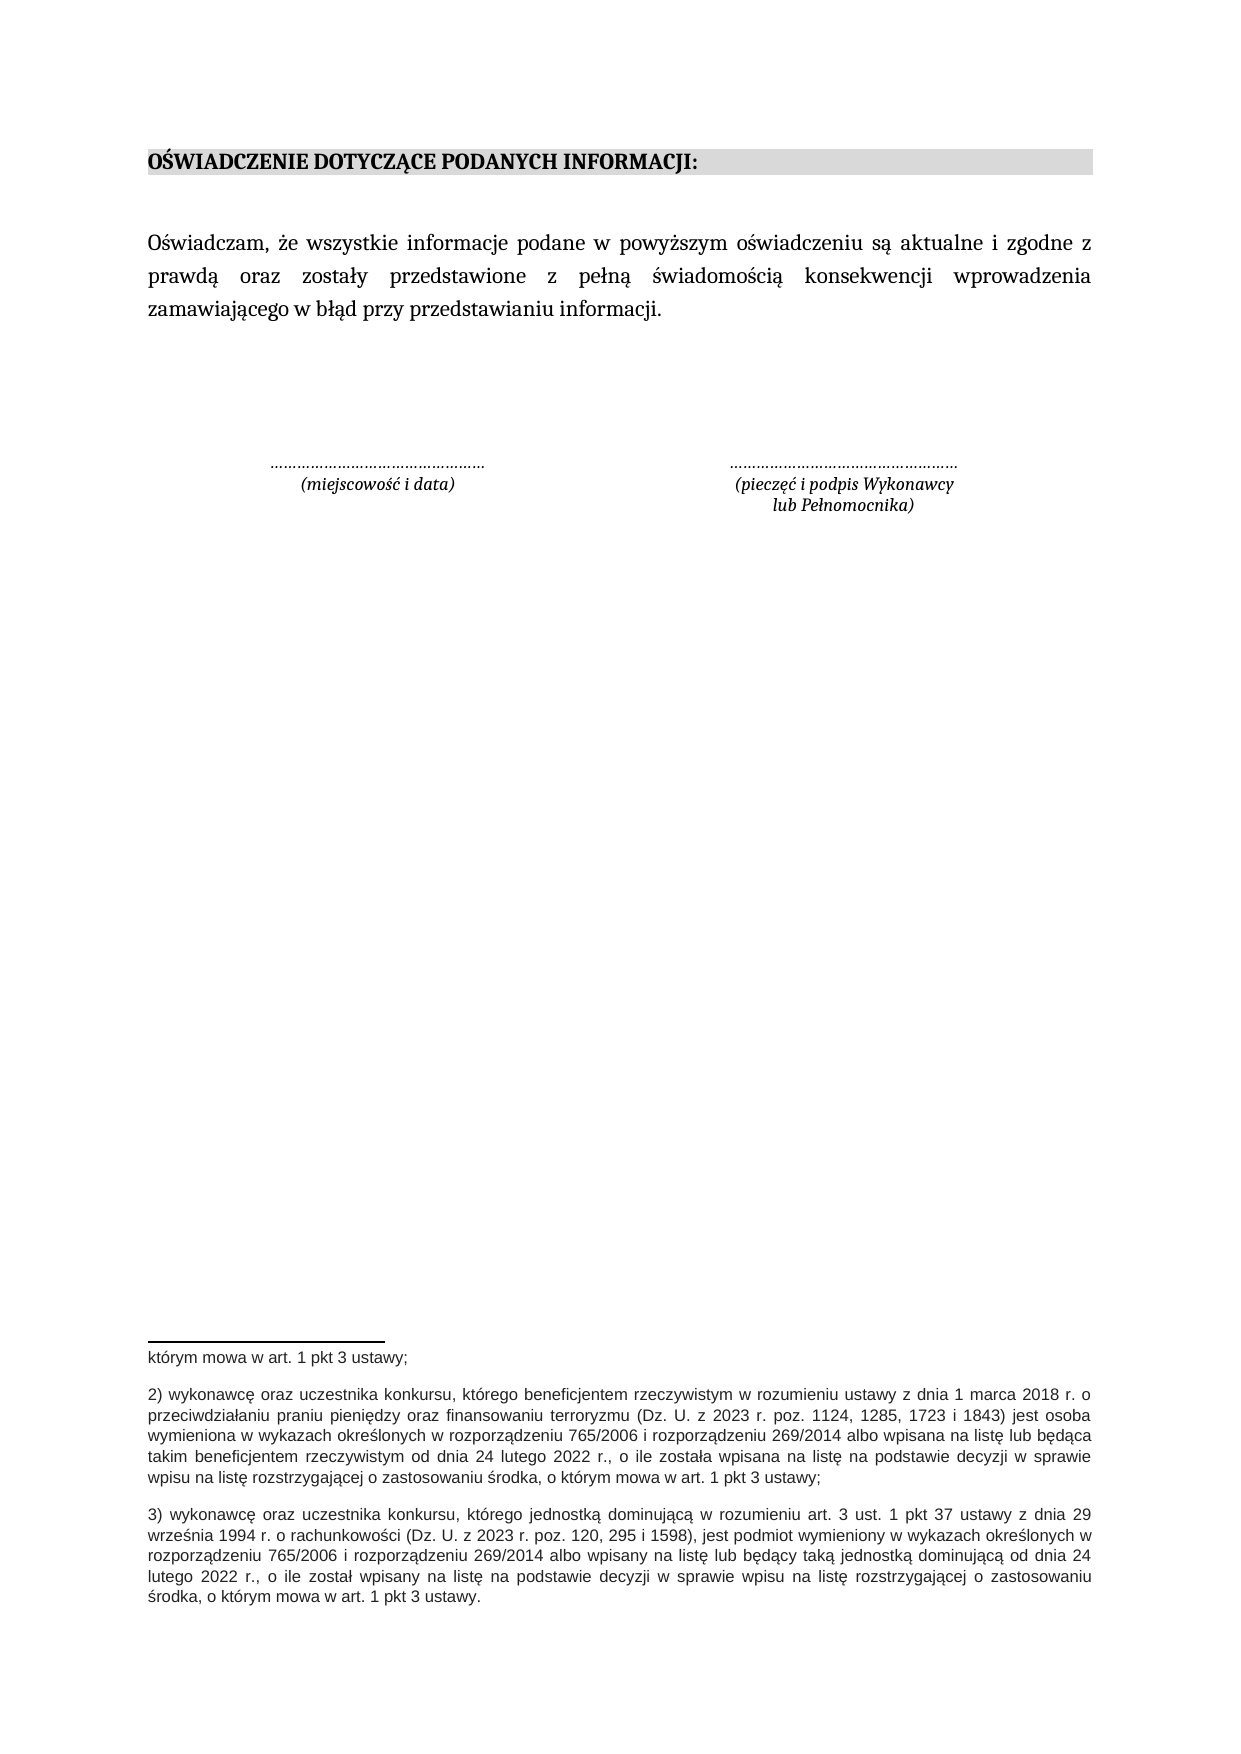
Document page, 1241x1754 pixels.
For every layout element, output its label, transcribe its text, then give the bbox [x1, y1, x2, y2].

text Oświadczam, że wszystkie informacje podane w powyższym oświadczeniu są aktualne i zgodne z prawdą oraz zostały przedstawione z pełną świadomością konsekwencji wprowadzenia zamawiającego w błąd przy przedstawianiu informacji. [148, 230, 1093, 322]
text OŚWIADCZENIE DOTYCZĄCE PODANYCH INFORMACJI: [148, 149, 1093, 175]
table_header ………………………………………… (miejscowość i data) [148, 452, 608, 519]
table_header …………………………………………… (pieczęć i podpis Wykonawcy lub Pełnomocnika) [608, 452, 1080, 519]
